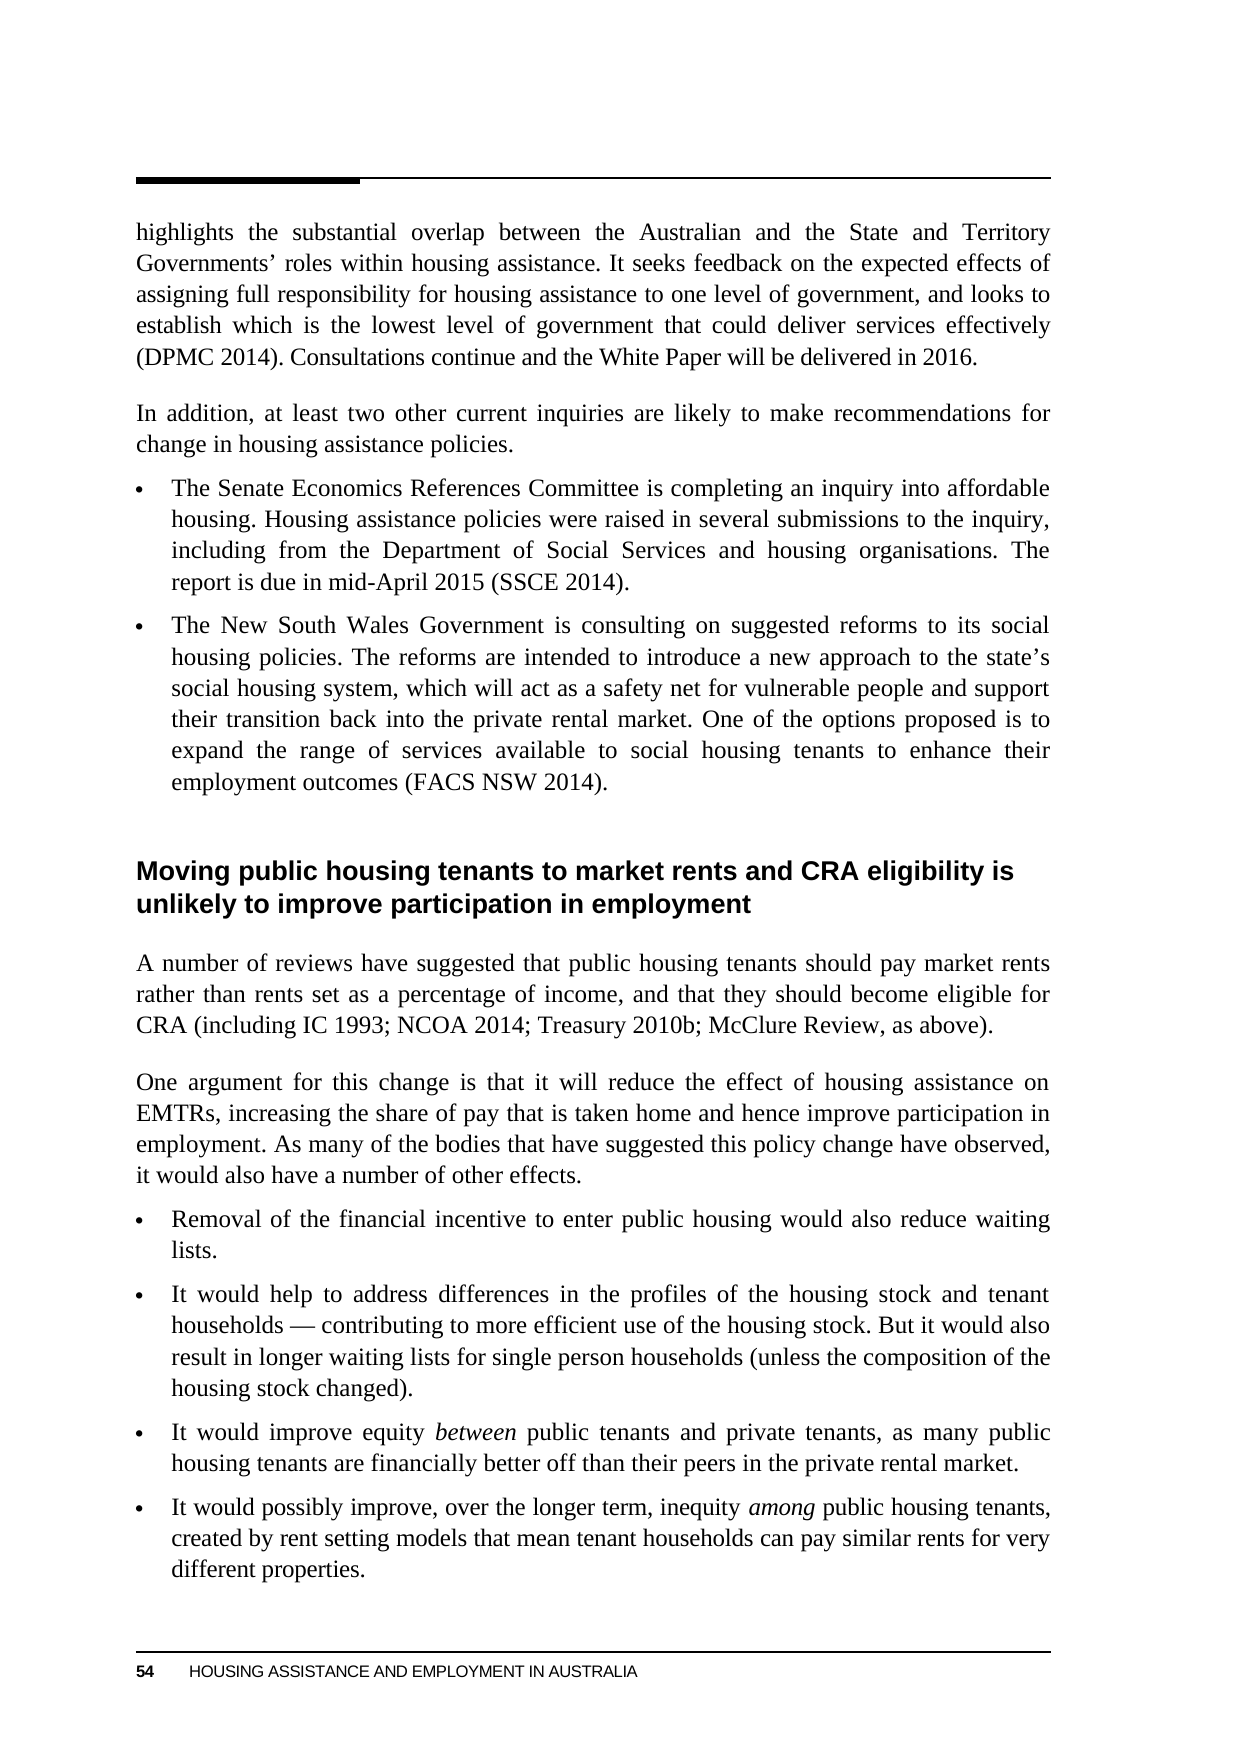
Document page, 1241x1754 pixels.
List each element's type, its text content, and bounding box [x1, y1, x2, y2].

list It would possibly improve, over the longer term, inequity among public housing tenants, created by rent setting models that mean tenant households can pay similar rents for very different properties. [136, 1489, 1051, 1583]
list The Senate Economics References Committee is completing an inquiry into affordable housing. Housing assistance policies were raised in several submissions to the inquiry, including from the Department of Social Services and housing organisations. The report is due in mid-April 2015 (SSCE 2014). [136, 471, 1051, 596]
list It would help to address differences in the profiles of the housing stock and tenant households — contributing to more efficient use of the housing stock. But it would also result in longer waiting lists for single person households (unless the composition of the housing stock changed). [136, 1277, 1051, 1402]
list It would improve equity between public tenants and private tenants, as many public housing tenants are financially better off than their peers in the private rental market. [136, 1414, 1051, 1477]
text A number of reviews have suggested that public housing tenants should pay market rents rather than rents set as a percentage of income, and that they should become eligible for CRA (including IC 1993; NCOA 2014; Treasury 2010b; McClure Review, as above). [136, 946, 1051, 1039]
text In addition, at least two other current inquiries are likely to make recommendations for change in housing assistance policies. [136, 396, 1051, 458]
list Removal of the financial incentive to enter public housing would also reduce waiting lists. [136, 1202, 1051, 1264]
text One argument for this change is that it will reduce the effect of housing assistance on EMTRs, increasing the share of pay that is taken home and hence improve participation in employment. As many of the bodies that have suggested this policy change have observed, it would also have a number of other effects. [136, 1064, 1051, 1189]
subtitle Moving public housing tenants to market rents and CRA eligibility is unlikely to improve participation in employment [136, 854, 1051, 921]
list The New South Wales Government is consulting on suggested reforms to its social housing policies. The reforms are intended to introduce a new approach to the state’s social housing system, which will act as a safety net for vulnerable people and support their transition back into the private rental market. One of the options proposed is to expand the range of services available to social housing tenants to enhance their employment outcomes (FACS NSW 2014). [136, 608, 1051, 796]
